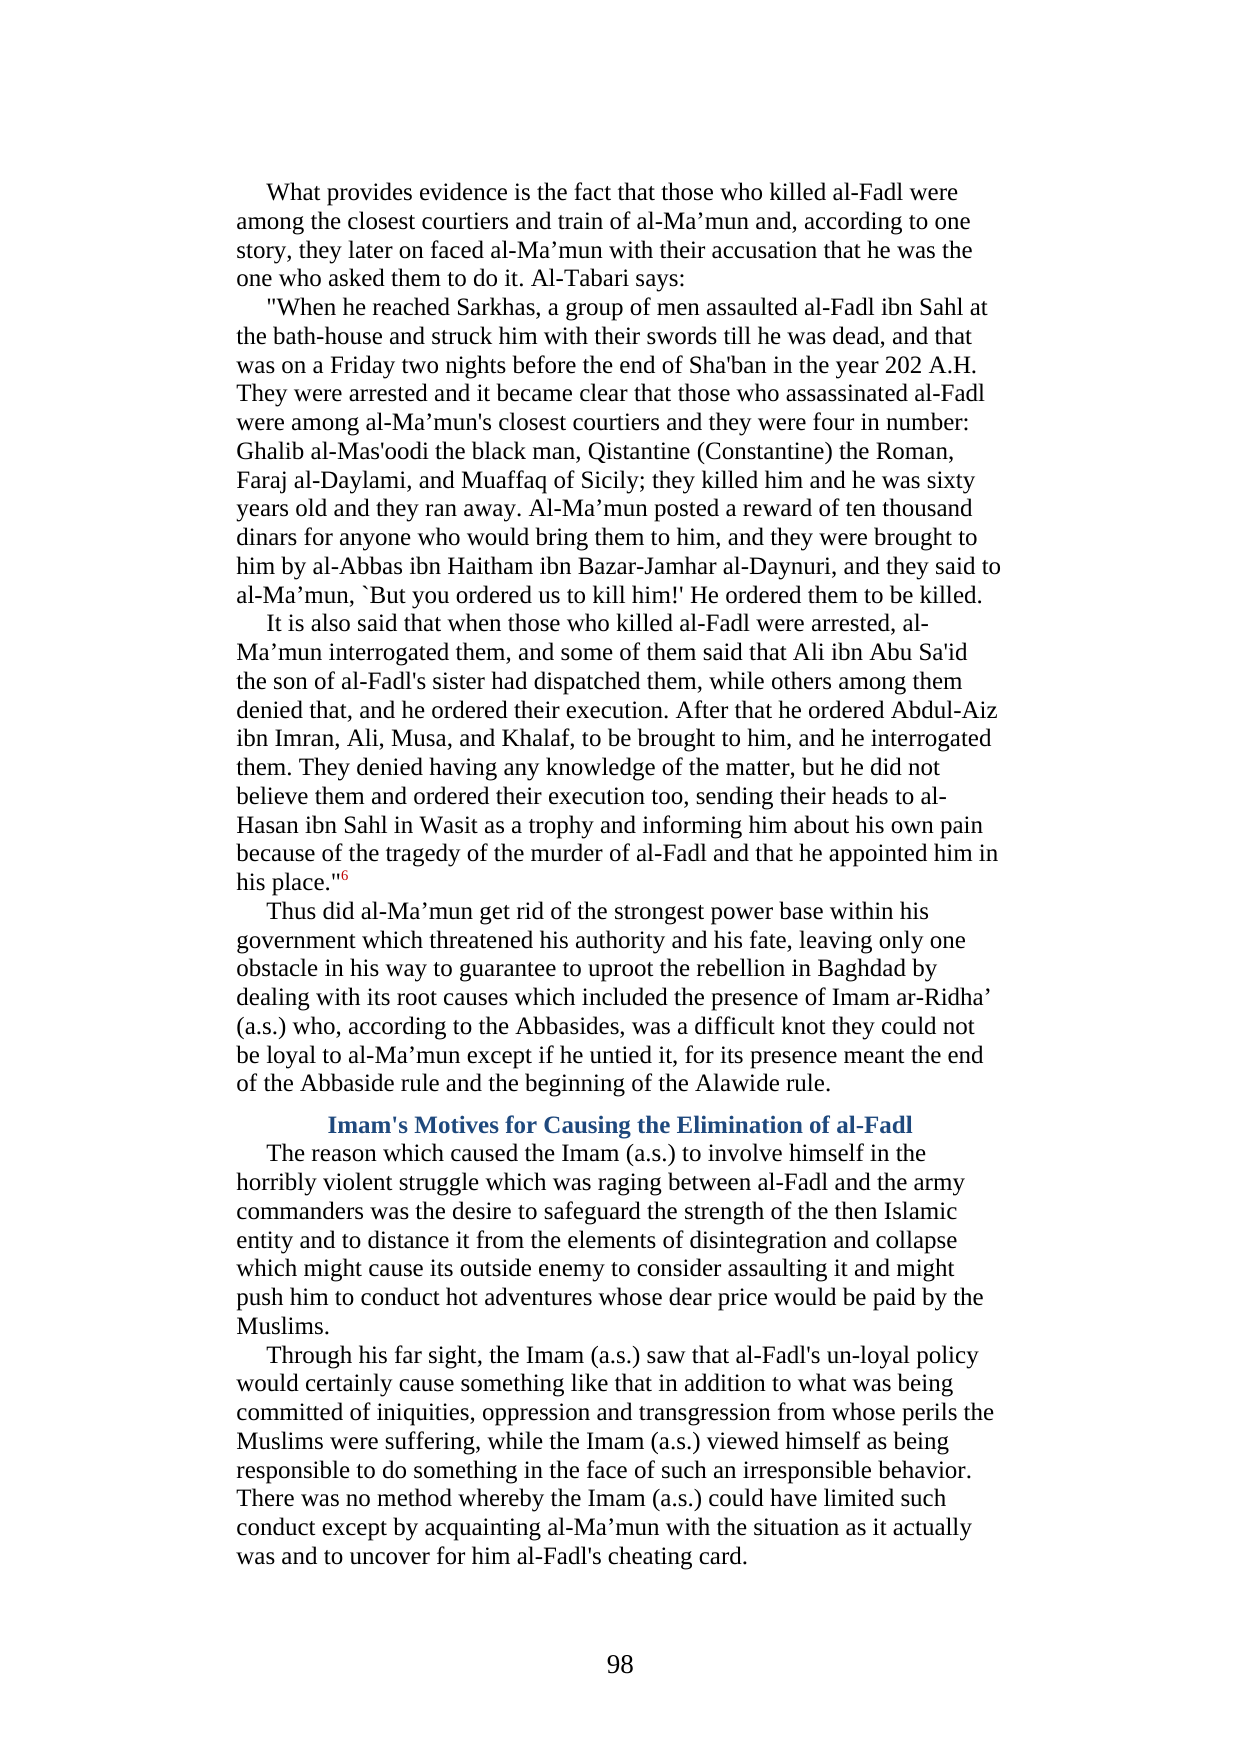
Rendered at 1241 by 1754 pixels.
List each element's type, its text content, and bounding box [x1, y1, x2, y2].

text It is also said that when those who killed al-Fadl were arrested, al-Ma’mun interrogated them, and some of them said that Ali ibn Abu Sa'id the son of al-Fadl's sister had dispatched them, while others among them denied that, and he ordered their execution. After that he ordered Abdul-Aiz ibn Imran, Ali, Musa, and Khalaf, to be brought to him, and he interrogated them. They denied having any knowledge of the matter, but he did not believe them and ordered their execution too, sending their heads to al-Hasan ibn Sahl in Wasit as a trophy and informing him about his own pain because of the tragedy of the murder of al-Fadl and that he appointed him in his place."6 [236, 608, 1004, 896]
text "When he reached Sarkhas, a group of men assaulted al-Fadl ibn Sahl at the bath-house and struck him with their swords till he was dead, and that was on a Friday two nights before the end of Sha'ban in the year 202 A.H. They were arrested and it became clear that those who assassinated al-Fadl were among al-Ma’mun's closest courtiers and they were four in number: Ghalib al-Mas'oodi the black man, Qistantine (Constantine) the Roman, Faraj al-Daylami, and Muaffaq of Sicily; they killed him and he was sixty years old and they ran away. Al-Ma’mun posted a reward of ten thousand dinars for anyone who would bring them to him, and they were brought to him by al-Abbas ibn Haitham ibn Bazar-Jamhar al-Daynuri, and they said to al-Ma’mun, `But you ordered us to kill him!' He ordered them to be killed. [236, 292, 1004, 608]
text The reason which caused the Imam (a.s.) to involve himself in the horribly violent struggle which was raging between al-Fadl and the army commanders was the desire to safeguard the strength of the then Islamic entity and to distance it from the elements of disintegration and collapse which might cause its outside enemy to consider assaulting it and might push him to conduct hot adventures whose dear price would be paid by the Muslims. [236, 1138, 1004, 1340]
text Thus did al-Ma’mun get rid of the strongest power base within his government which threatened his authority and his fate, leaving only one obstacle in his way to guarantee to uproot the rebellion in Baghdad by dealing with its root causes which included the presence of Imam ar-Ridha’ (a.s.) who, according to the Abbasides, was a difficult knot they could not be loyal to al-Ma’mun except if he untied it, for its presence meant the end of the Abbaside rule and the beginning of the Alawide rule. [236, 896, 1004, 1097]
text Through his far sight, the Imam (a.s.) saw that al-Fadl's un-loyal policy would certainly cause something like that in addition to what was being committed of iniquities, oppression and transgression from whose perils the Muslims were suffering, while the Imam (a.s.) viewed himself as being responsible to do something in the face of such an irresponsible behavior. There was no method whereby the Imam (a.s.) could have limited such conduct except by acquainting al-Ma’mun with the situation as it actually was and to uncover for him al-Fadl's cheating card. [236, 1340, 1004, 1570]
subtitle Imam's Motives for Causing the Elimination of al-Fadl [236, 1110, 1004, 1138]
text What provides evidence is the fact that those who killed al-Fadl were among the closest courtiers and train of al-Ma’mun and, according to one story, they later on faced al-Ma’mun with their accusation that he was the one who asked them to do it. Al-Tabari says: [236, 177, 1004, 292]
